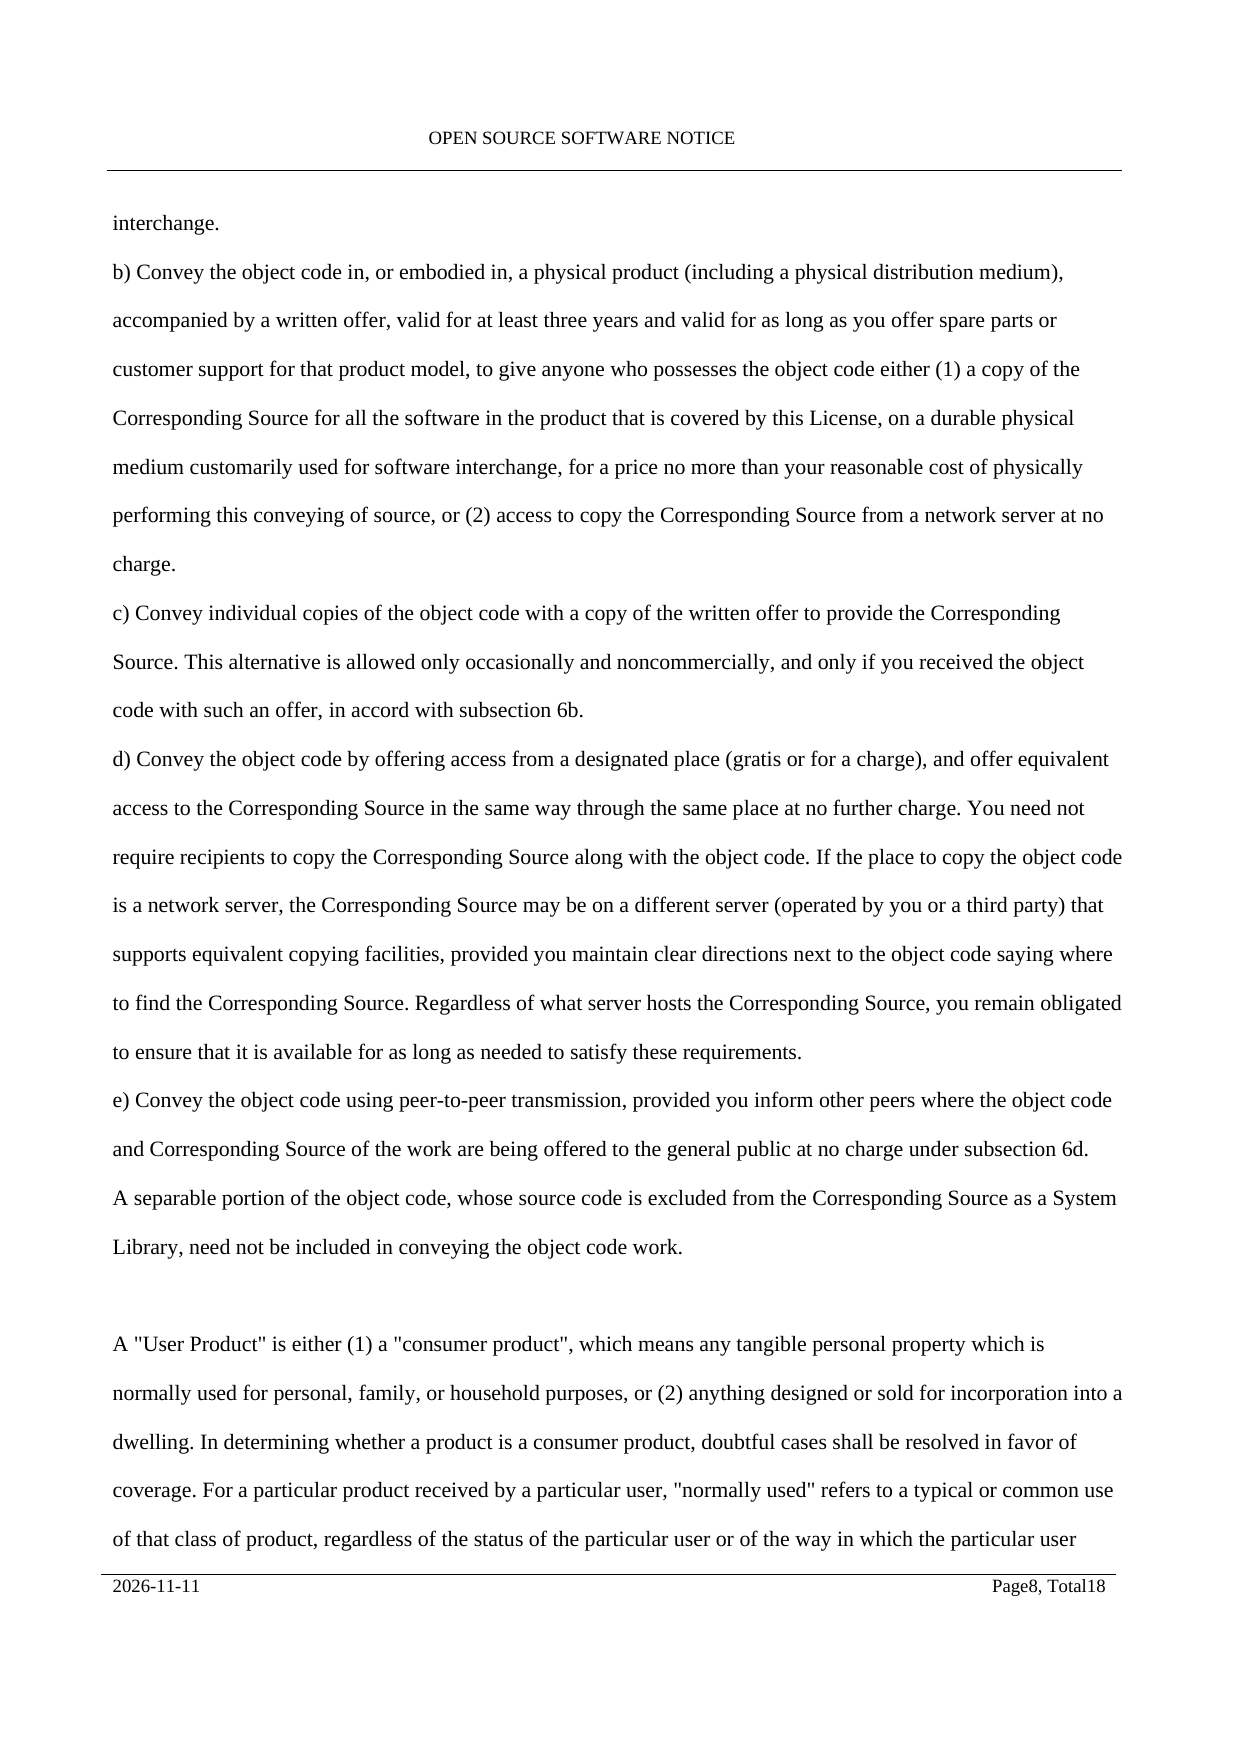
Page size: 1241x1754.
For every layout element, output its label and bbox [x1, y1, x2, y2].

text [112, 206, 1128, 1555]
